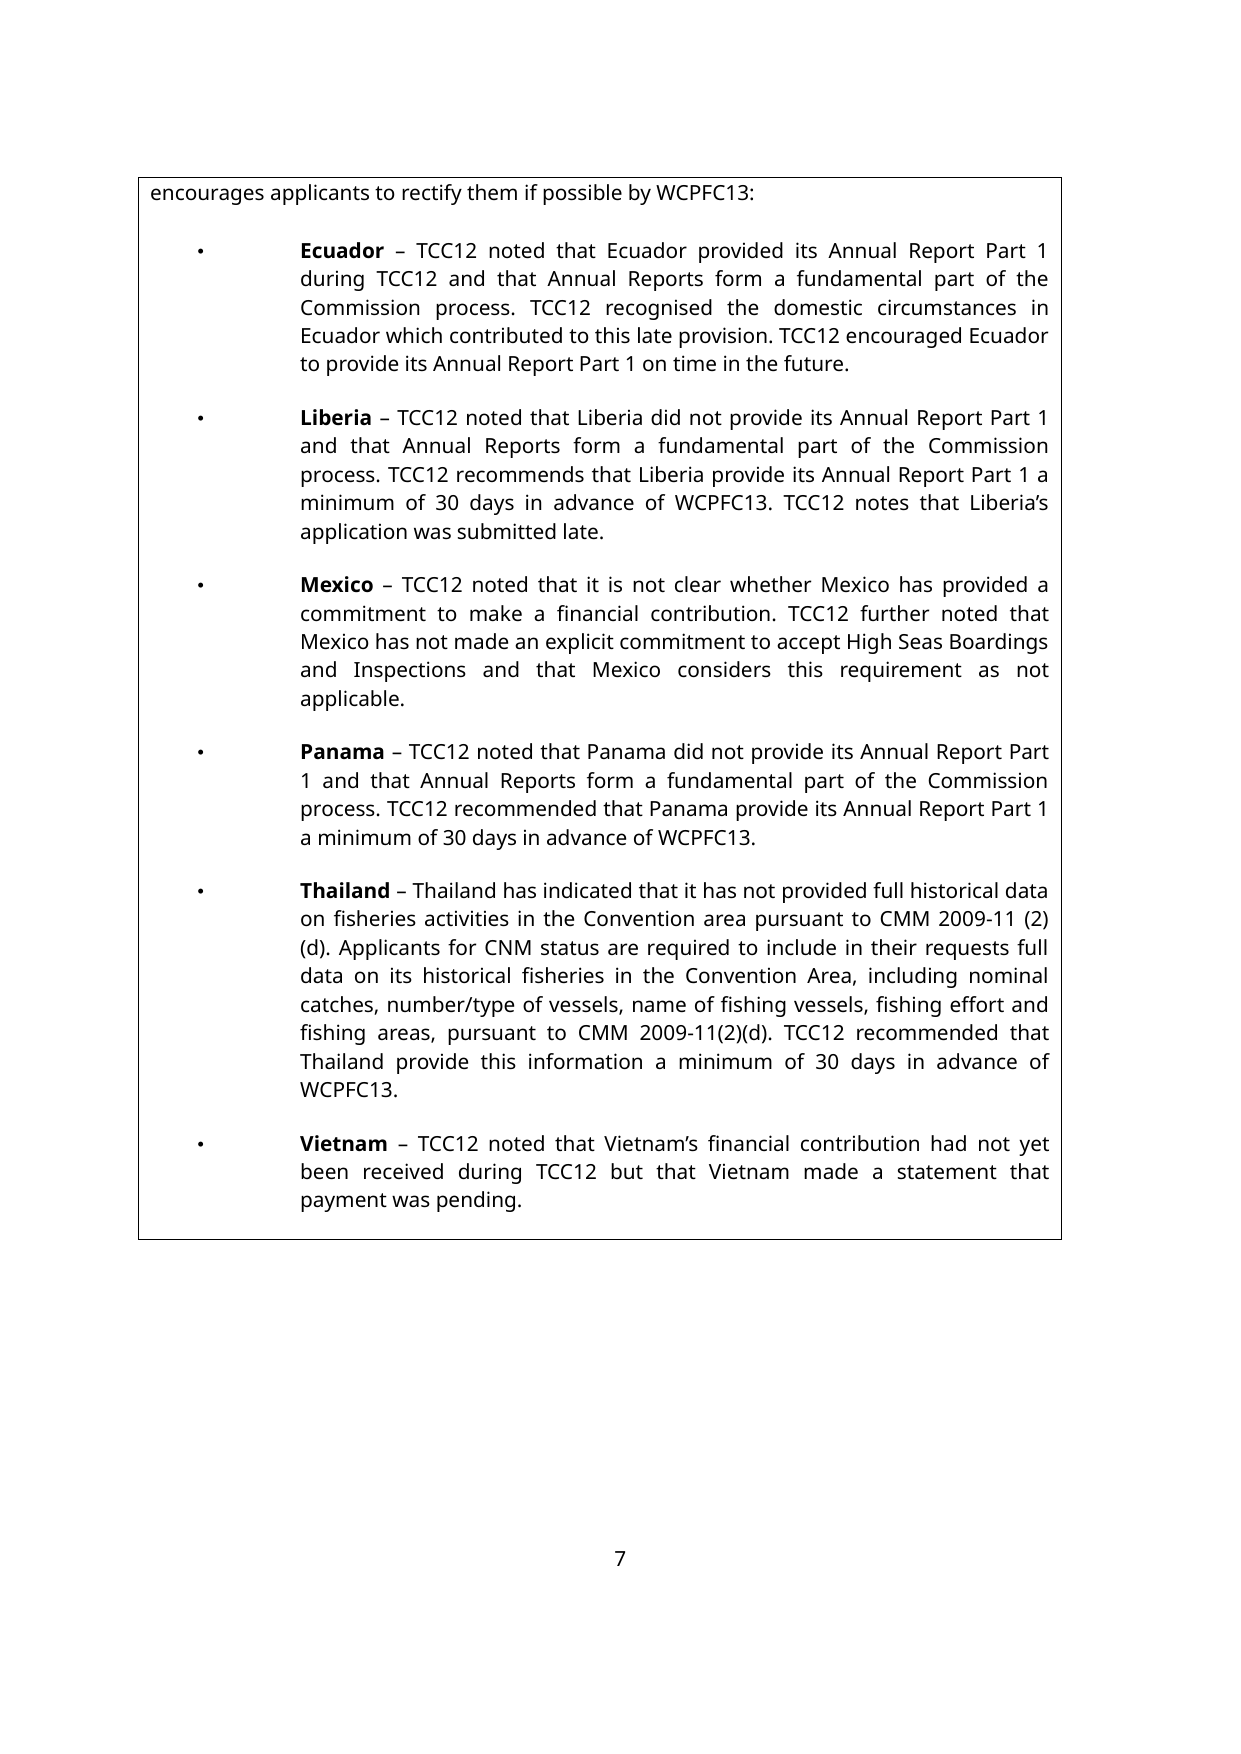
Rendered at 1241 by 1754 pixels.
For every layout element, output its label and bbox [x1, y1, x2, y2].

table_header [139, 178, 1061, 1239]
